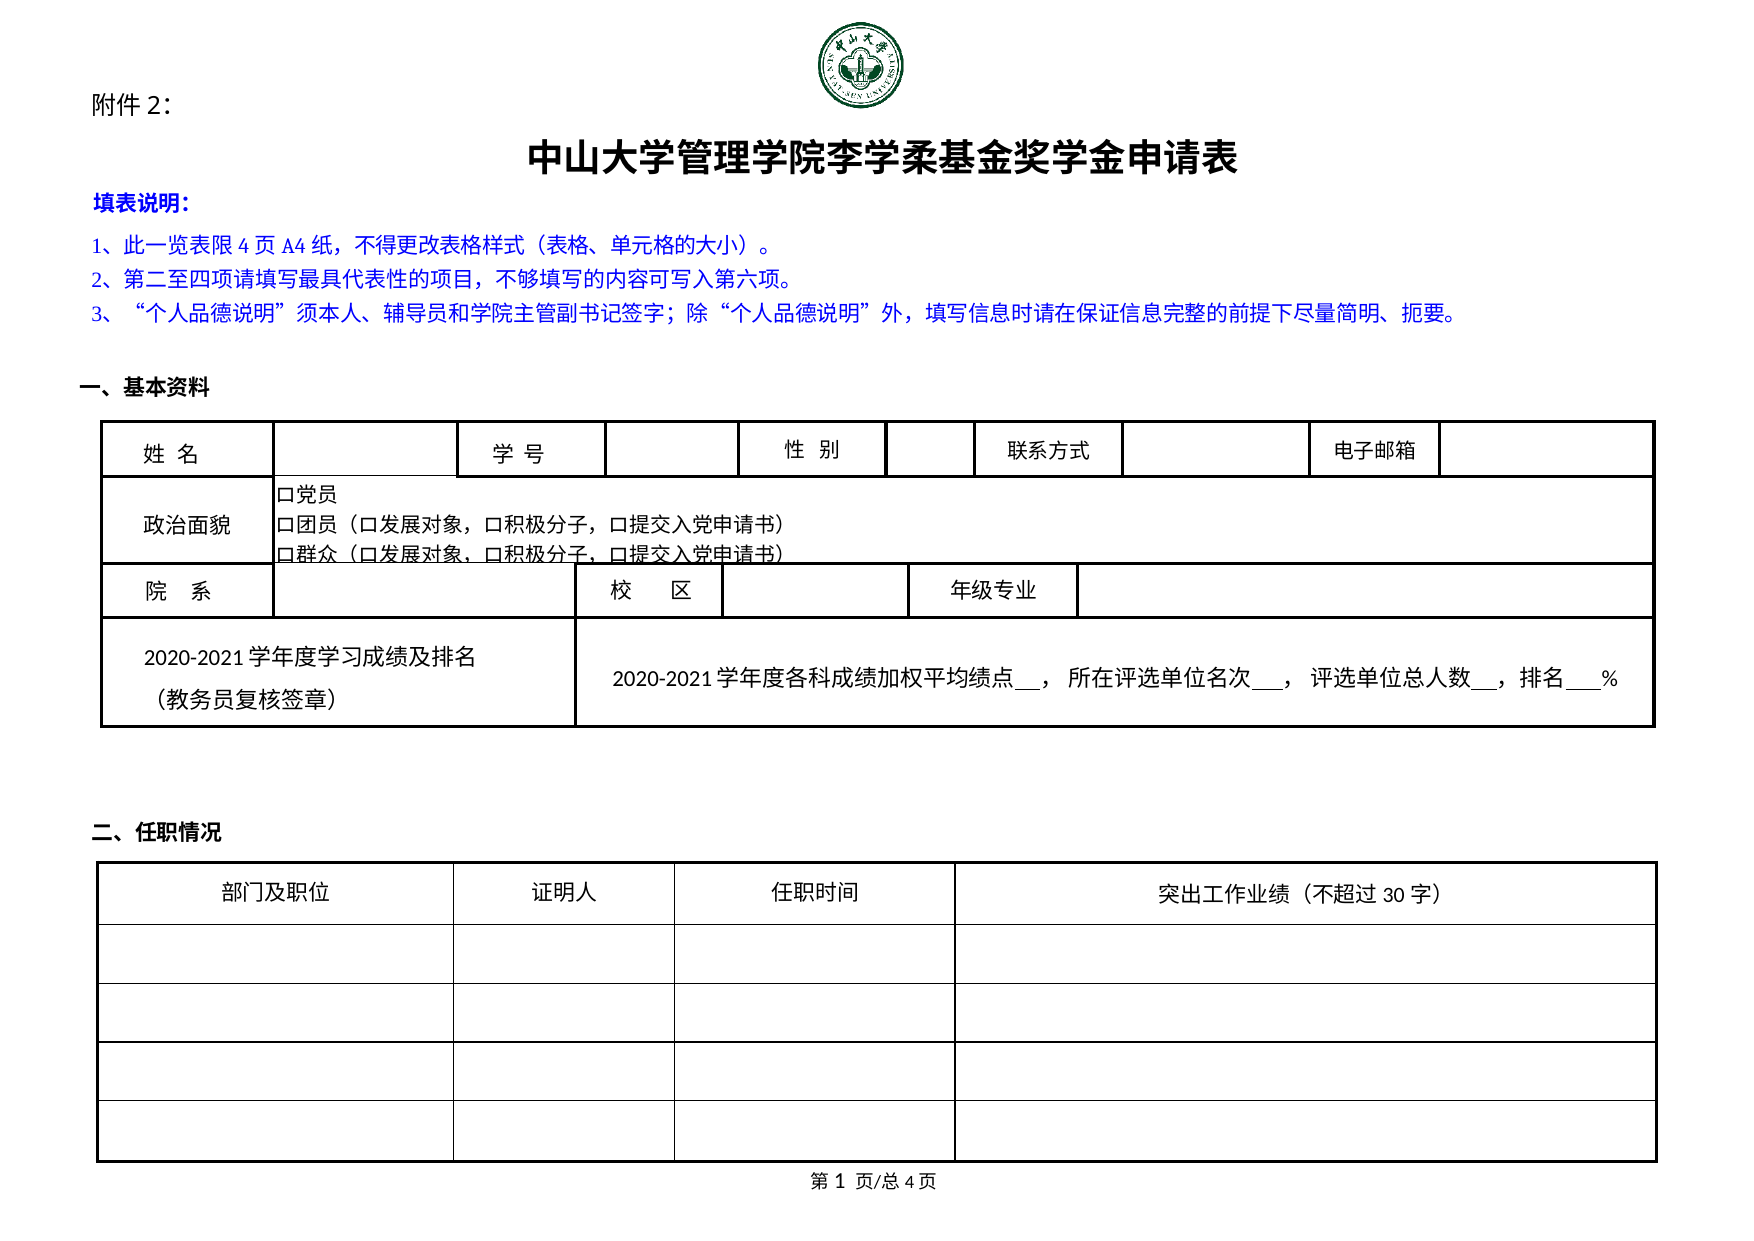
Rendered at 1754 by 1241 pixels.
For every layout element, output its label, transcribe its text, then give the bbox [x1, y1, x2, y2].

text 1、此一览表限 4 页 A4 纸，不得更改表格样式（表格、单元格的大小）。 [91, 228, 1596, 260]
subtitle 二、任职情况 [91, 815, 1596, 847]
table_cell [99, 1101, 453, 1160]
text 3、“个人品德说明”须本人、辅导员和学院主管副书记签字；除“个人品德说明”外，填写信息时请在保证信息完整的前提下尽量简明、扼要。 [91, 296, 1596, 328]
table_header 突出工作业绩（不超过 30 字） [956, 864, 1655, 924]
table_cell [454, 1043, 674, 1100]
picture [816, 22, 908, 109]
table_header 证明人 [454, 864, 674, 924]
table_header 部门及职位 [99, 864, 453, 924]
table_cell [454, 1101, 674, 1160]
table_cell [454, 925, 674, 983]
text 2、第二至四项请填写最具代表性的项目，不够填写的内容可写入第六项。 [91, 262, 1596, 294]
table_cell [956, 1101, 1655, 1160]
table_cell [675, 1043, 954, 1100]
table_cell [675, 925, 954, 983]
table_cell [956, 1043, 1655, 1100]
table_cell [956, 925, 1655, 983]
text 附件 2： [91, 86, 197, 122]
table_cell [99, 984, 453, 1041]
table_cell [675, 1101, 954, 1160]
table_cell [99, 925, 453, 983]
text 一、基本资料 [79, 370, 1596, 401]
table_cell [956, 984, 1655, 1041]
subtitle 填表说明： [93, 186, 1596, 217]
table_cell [454, 984, 674, 1041]
table_cell [99, 1043, 453, 1100]
table_header 任职时间 [675, 864, 954, 924]
text 中山大学管理学院李学柔基金奖学金申请表 [413, 128, 1754, 182]
table_cell [675, 984, 954, 1041]
